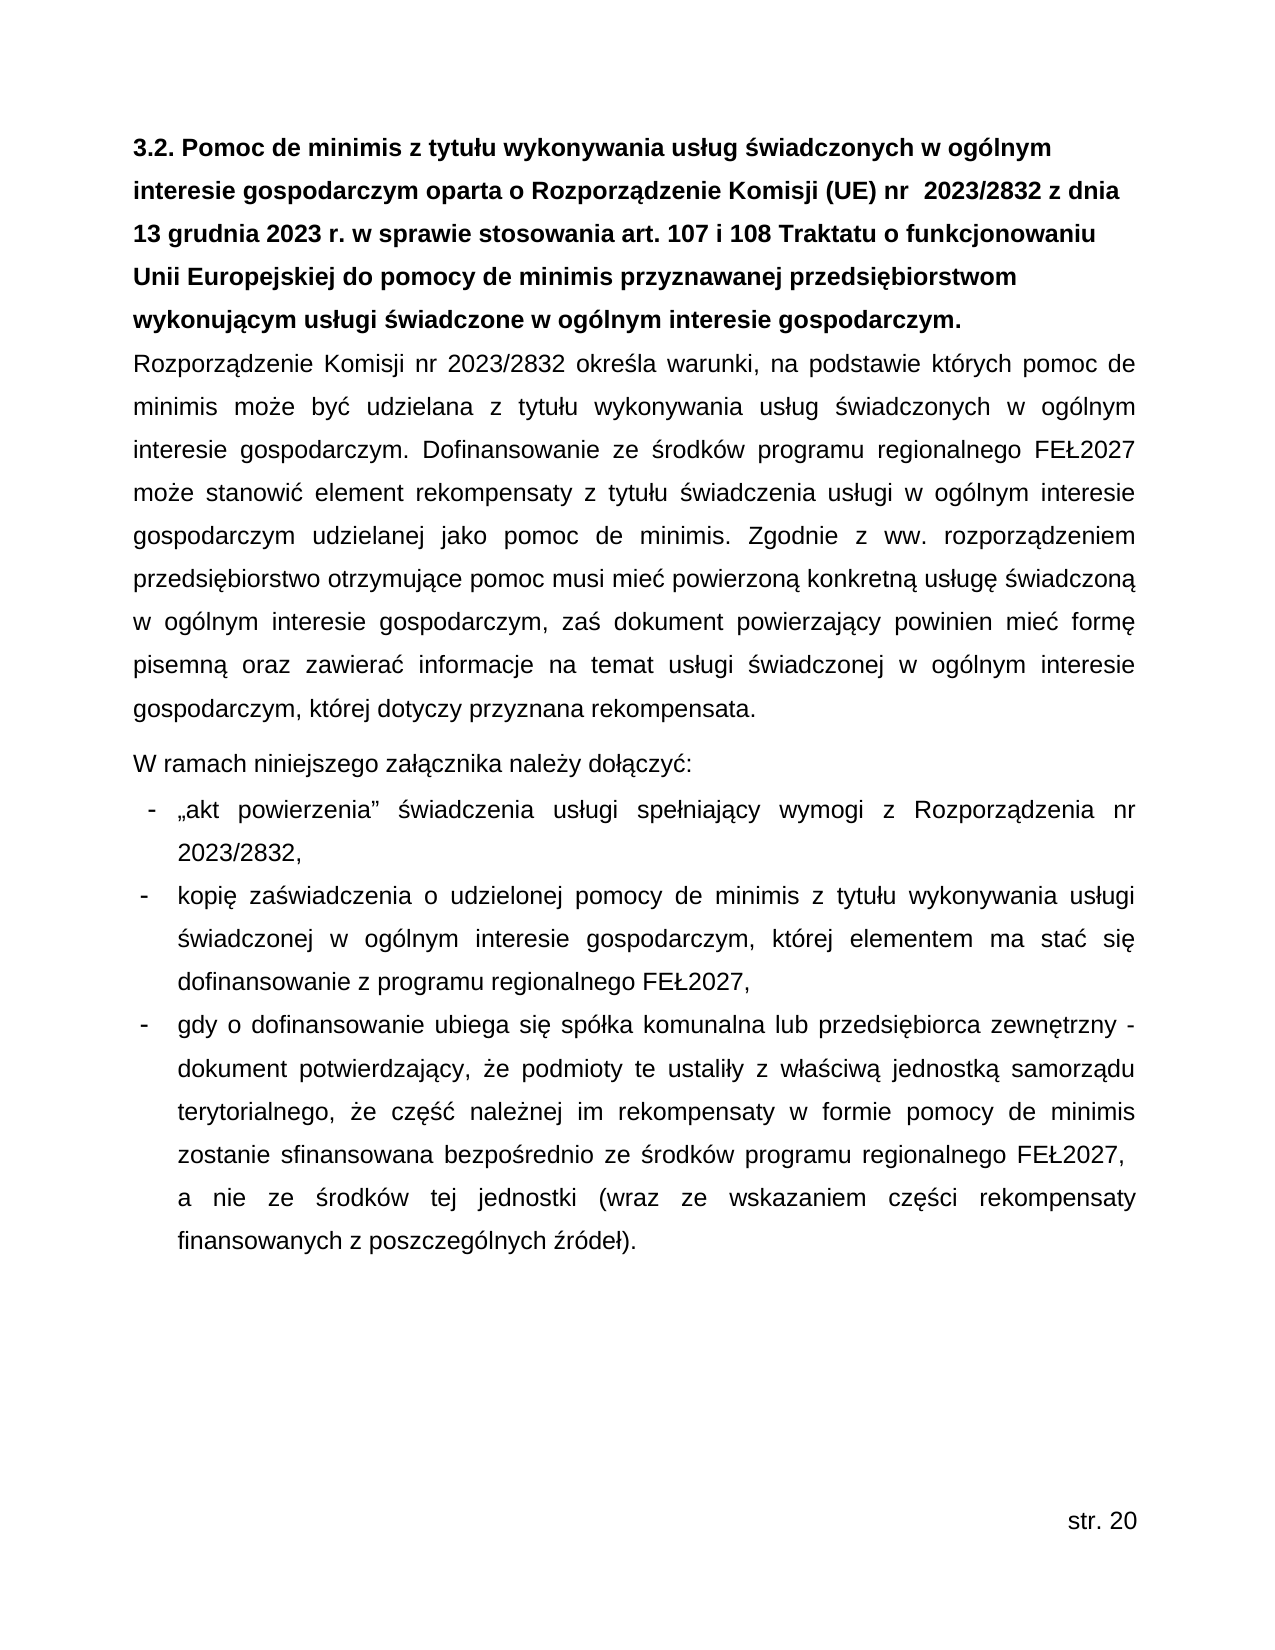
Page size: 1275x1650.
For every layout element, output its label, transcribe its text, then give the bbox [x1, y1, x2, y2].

list gdy o dofinansowanie ubiega się spółka komunalna lub przedsiębiorca zewnętrzny - dokument potwierdzający, że podmioty te ustaliły z właściwą jednostką samorządu terytorialnego, że część należnej im rekompensaty w formie pomocy de minimis zostanie sfinansowana bezpośrednio ze środków programu regionalnego FEŁ2027, a nie ze środków tej jednostki (wraz ze wskazaniem części rekompensaty finansowanych z poszczególnych źródeł). [140, 1011, 1137, 1255]
list kopię zaświadczenia o udzielonej pomocy de minimis z tytułu wykonywania usługi świadczonej w ogólnym interesie gospodarczym, której elementem ma stać się dofinansowanie z programu regionalnego FEŁ2027, [140, 881, 1137, 996]
text Rozporządzenie Komisji nr 2023/2832 określa warunki, na podstawie których pomoc de minimis może być udzielana z tytułu wykonywania usług świadczonych w ogólnym interesie gospodarczym. Dofinansowanie ze środków programu regionalnego FEŁ2027 może stanowić element rekompensaty z tytułu świadczenia usługi w ogólnym interesie gospodarczym udzielanej jako pomoc de minimis. Zgodnie z ww. rozporządzeniem przedsiębiorstwo otrzymujące pomoc musi mieć powierzoną konkretną usługę świadczoną w ogólnym interesie gospodarczym, zaś dokument powierzający powinien mieć formę pisemną oraz zawierać informacje na temat usługi świadczonej w ogólnym interesie gospodarczym, której dotyczy przyznana rekompensata. [133, 348, 1137, 722]
list „akt powierzenia” świadczenia usługi spełniający wymogi z Rozporządzenia nr 2023/2832, [148, 795, 1137, 867]
text W ramach niniejszego załącznika należy dołączyć: [133, 749, 1137, 778]
text 3.2. Pomoc de minimis z tytułu wykonywania usług świadczonych w ogólnym interesie gospodarczym oparta o Rozporządzenie Komisji (UE) nr 2023/2832 z dnia 13 grudnia 2023 r. w sprawie stosowania art. 107 i 108 Traktatu o funkcjonowaniu Unii Europejskiej do pomocy de minimis przyznawanej przedsiębiorstwom wykonującym usługi świadczone w ogólnym interesie gospodarczym. [133, 133, 1137, 334]
